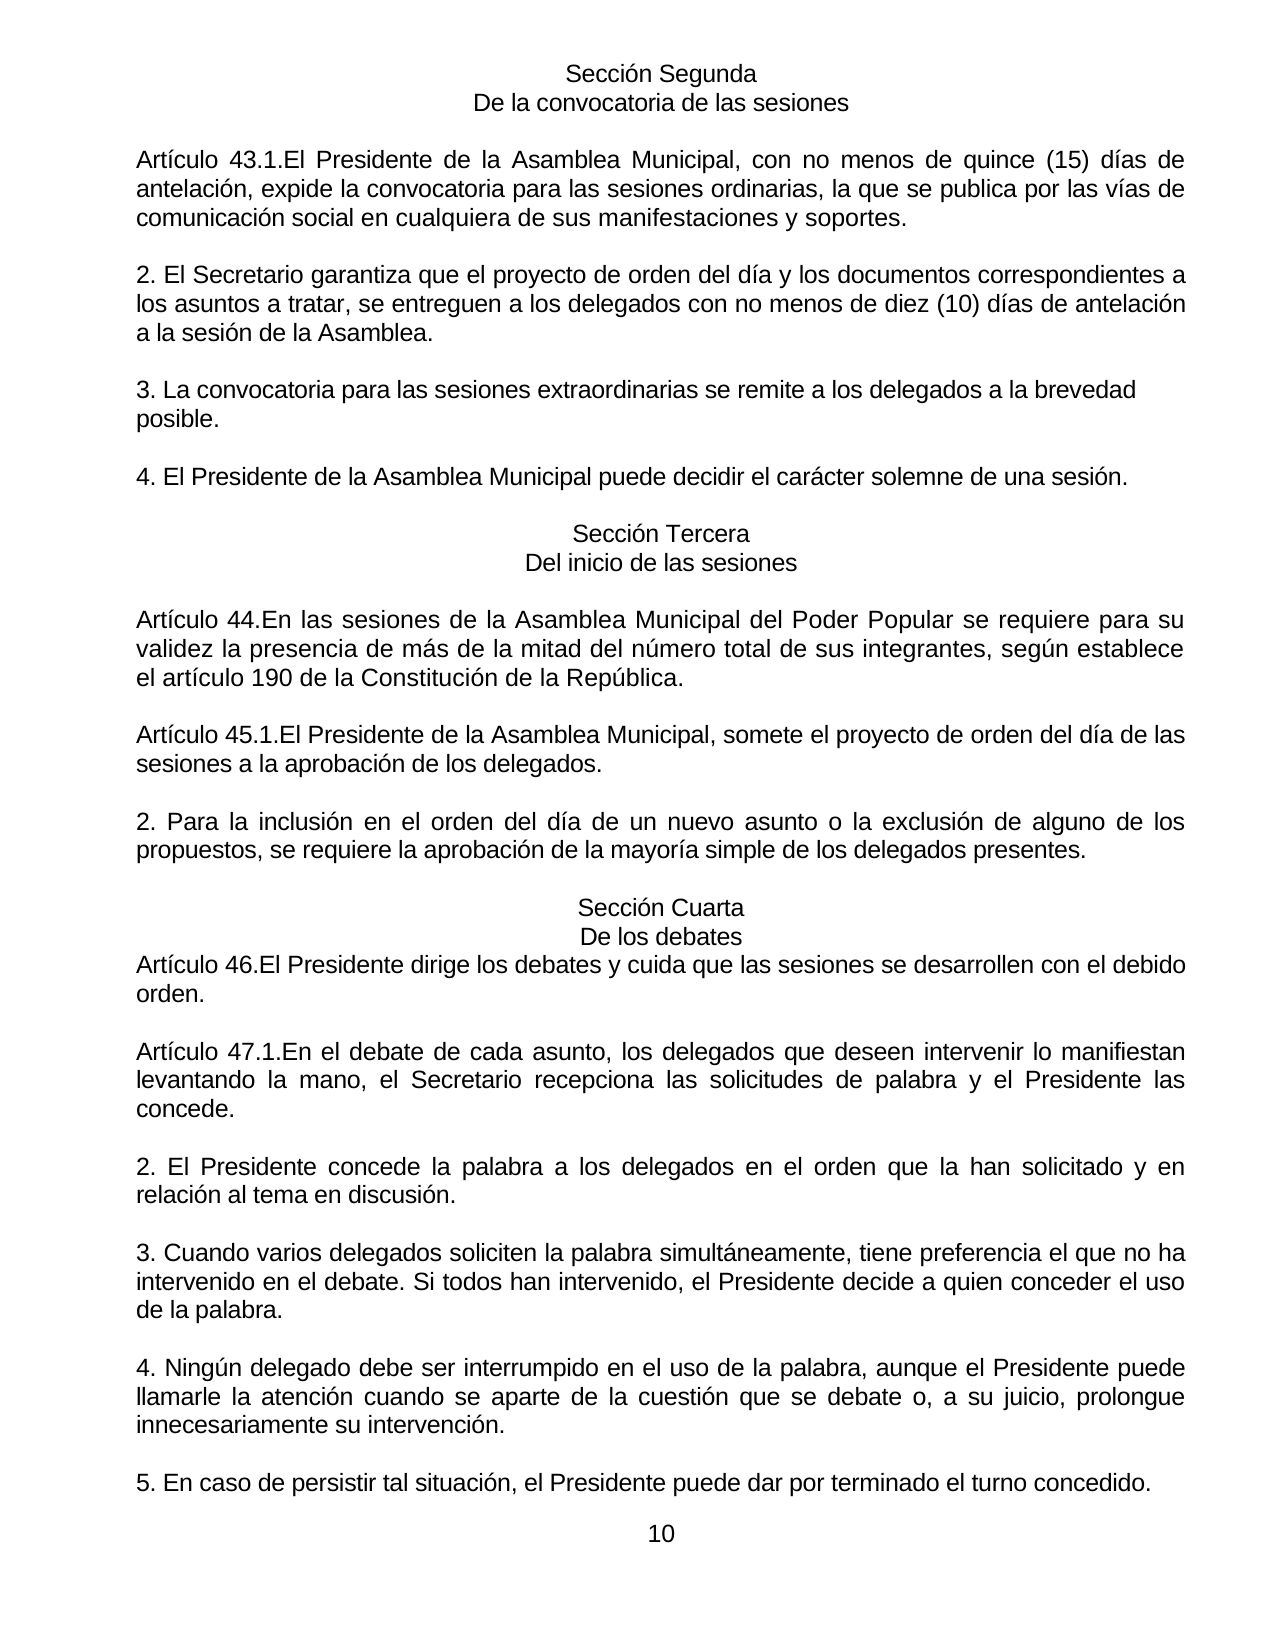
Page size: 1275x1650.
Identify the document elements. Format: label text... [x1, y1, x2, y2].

text 5. En caso de persistir tal situación, el Presidente puede dar por terminado el turno concedido. [136, 1468, 1186, 1497]
text Artículo 44.En las sesiones de la Asamblea Municipal del Poder Popular se requiere para su validez la presencia de más de la mitad del número total de sus integrantes, según establece el artículo 190 de la Constitución de la República. [136, 605, 1186, 692]
text De los debates [136, 922, 1186, 950]
text Sección Segunda [136, 59, 1186, 88]
text 2. Para la inclusión en el orden del día de un nuevo asunto o la exclusión de alguno de los propuestos, se requiere la aprobación de la mayoría simple de los delegados presentes. [136, 807, 1186, 864]
text 4. El Presidente de la Asamblea Municipal puede decidir el carácter solemne de una sesión. [136, 462, 1186, 490]
text 4. Ningún delegado debe ser interrumpido en el uso de la palabra, aunque el Presidente puede llamarle la atención cuando se aparte de la cuestión que se debate o, a su juicio, prolongue innecesariamente su intervención. [136, 1353, 1186, 1439]
text 2. El Secretario garantiza que el proyecto de orden del día y los documentos correspondientes a los asuntos a tratar, se entreguen a los delegados con no menos de diez (10) días de antelación a la sesión de la Asamblea. [136, 260, 1186, 347]
text Artículo 45.1.El Presidente de la Asamblea Municipal, somete el proyecto de orden del día de las sesiones a la aprobación de los delegados. [136, 720, 1186, 778]
text 2. El Presidente concede la palabra a los delegados en el orden que la han solicitado y en relación al tema en discusión. [136, 1152, 1186, 1209]
text Artículo 46.El Presidente dirige los debates y cuida que las sesiones se desarrollen con el debido orden. [136, 950, 1186, 1008]
text 3. La convocatoria para las sesiones extraordinarias se remite a los delegados a la brevedad [136, 375, 1186, 404]
text Artículo 47.1.En el debate de cada asunto, los delegados que deseen intervenir lo manifiestan levantando la mano, el Secretario recepciona las solicitudes de palabra y el Presidente las concede. [136, 1037, 1186, 1123]
text posible. [136, 404, 1186, 433]
text Sección Cuarta [136, 893, 1186, 922]
text De la convocatoria de las sesiones [136, 88, 1186, 117]
text Sección Tercera [136, 519, 1186, 548]
text Artículo 43.1.El Presidente de la Asamblea Municipal, con no menos de quince (15) días de antelación, expide la convocatoria para las sesiones ordinarias, la que se publica por las vías de comunicación social en cualquiera de sus manifestaciones y soportes. [136, 145, 1186, 232]
text 3. Cuando varios delegados soliciten la palabra simultáneamente, tiene preferencia el que no ha intervenido en el debate. Si todos han intervenido, el Presidente decide a quien conceder el uso de la palabra. [136, 1238, 1186, 1324]
text Del inicio de las sesiones [136, 548, 1186, 577]
